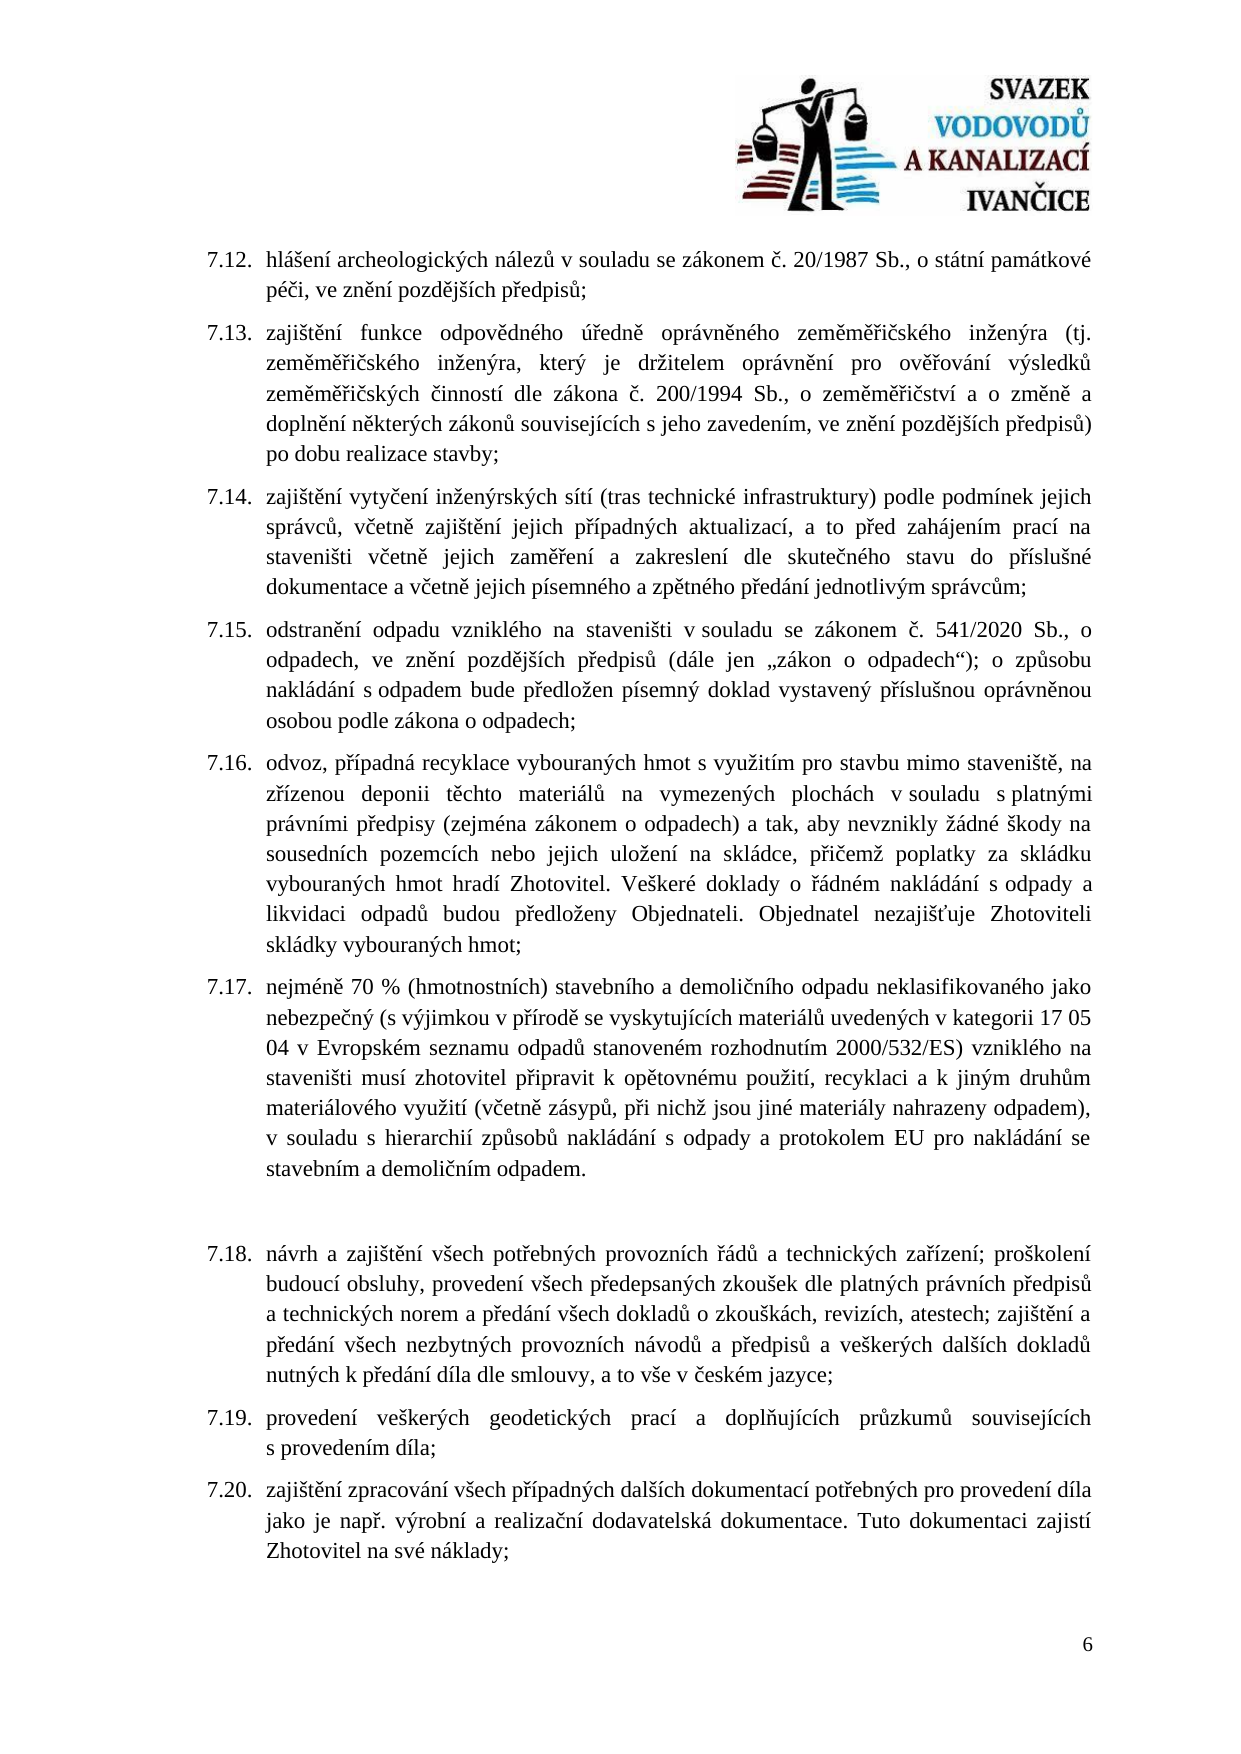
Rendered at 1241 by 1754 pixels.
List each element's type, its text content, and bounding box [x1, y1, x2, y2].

list zajištění funkce odpovědného úředně oprávněného zeměměřičského inženýra (tj. zeměměřičského inženýra, který je držitelem oprávnění pro ověřování výsledků zeměměřičských činností dle zákona č. 200/1994 Sb., o zeměměřičství a o změně a doplnění některých zákonů souvisejících s jeho zavedením, ve znění pozdějších předpisů) po dobu realizace stavby; [207, 319, 1093, 466]
list hlášení archeologických nálezů v souladu se zákonem č. 20/1987 Sb., o státní památkové péči, ve znění pozdějších předpisů; [207, 246, 1093, 303]
list nejméně 70 % (hmotnostních) stavebního a demoličního odpadu neklasifikovaného jako nebezpečný (s výjimkou v přírodě se vyskytujících materiálů uvedených v kategorii 17 05 04 v Evropském seznamu odpadů stanoveném rozhodnutím 2000/532/ES) vzniklého na staveništi musí zhotovitel připravit k opětovnému použití, recyklaci a k jiným druhům materiálového využití (včetně zásypů, při nichž jsou jiné materiály nahrazeny odpadem), v souladu s hierarchií způsobů nakládání s odpady a protokolem EU pro nakládání se stavebním a demoličním odpadem. [207, 973, 1093, 1181]
list zajištění vytyčení inženýrských sítí (tras technické infrastruktury) podle podmínek jejich správců, včetně zajištění jejich případných aktualizací, a to před zahájením prací na staveništi včetně jejich zaměření a zakreslení dle skutečného stavu do příslušné dokumentace a včetně jejich písemného a zpětného předání jednotlivým správcům; [207, 483, 1093, 600]
list odstranění odpadu vzniklého na staveništi v souladu se zákonem č. 541/2020 Sb., o odpadech, ve znění pozdějších předpisů (dále jen „zákon o odpadech“); o způsobu nakládání s odpadem bude předložen písemný doklad vystavený příslušnou oprávněnou osobou podle zákona o odpadech; [207, 616, 1093, 733]
list návrh a zajištění všech potřebných provozních řádů a technických zařízení; proškolení budoucí obsluhy, provedení všech předepsaných zkoušek dle platných právních předpisů a technických norem a předání všech dokladů o zkouškách, revizích, atestech; zajištění a předání všech nezbytných provozních návodů a předpisů a veškerých dalších dokladů nutných k předání díla dle smlouvy, a to vše v českém jazyce; [207, 1240, 1093, 1387]
list odvoz, případná recyklace vybouraných hmot s využitím pro stavbu mimo staveniště, na zřízenou deponii těchto materiálů na vymezených plochách v souladu s platnými právními předpisy (zejména zákonem o odpadech) a tak, aby nevznikly žádné škody na sousedních pozemcích nebo jejich uložení na skládce, přičemž poplatky za skládku vybouraných hmot hradí Zhotovitel. Veškeré doklady o řádném nakládání s odpady a likvidaci odpadů budou předloženy Objednateli. Objednatel nezajišťuje Zhotoviteli skládky vybouraných hmot; [207, 749, 1093, 957]
picture [735, 75, 1093, 216]
list zajištění zpracování všech případných dalších dokumentací potřebných pro provedení díla jako je např. výrobní a realizační dodavatelská dokumentace. Tuto dokumentaci zajistí Zhotovitel na své náklady; [207, 1476, 1093, 1563]
list provedení veškerých geodetických prací a doplňujících průzkumů souvisejících s provedením díla; [207, 1403, 1093, 1460]
